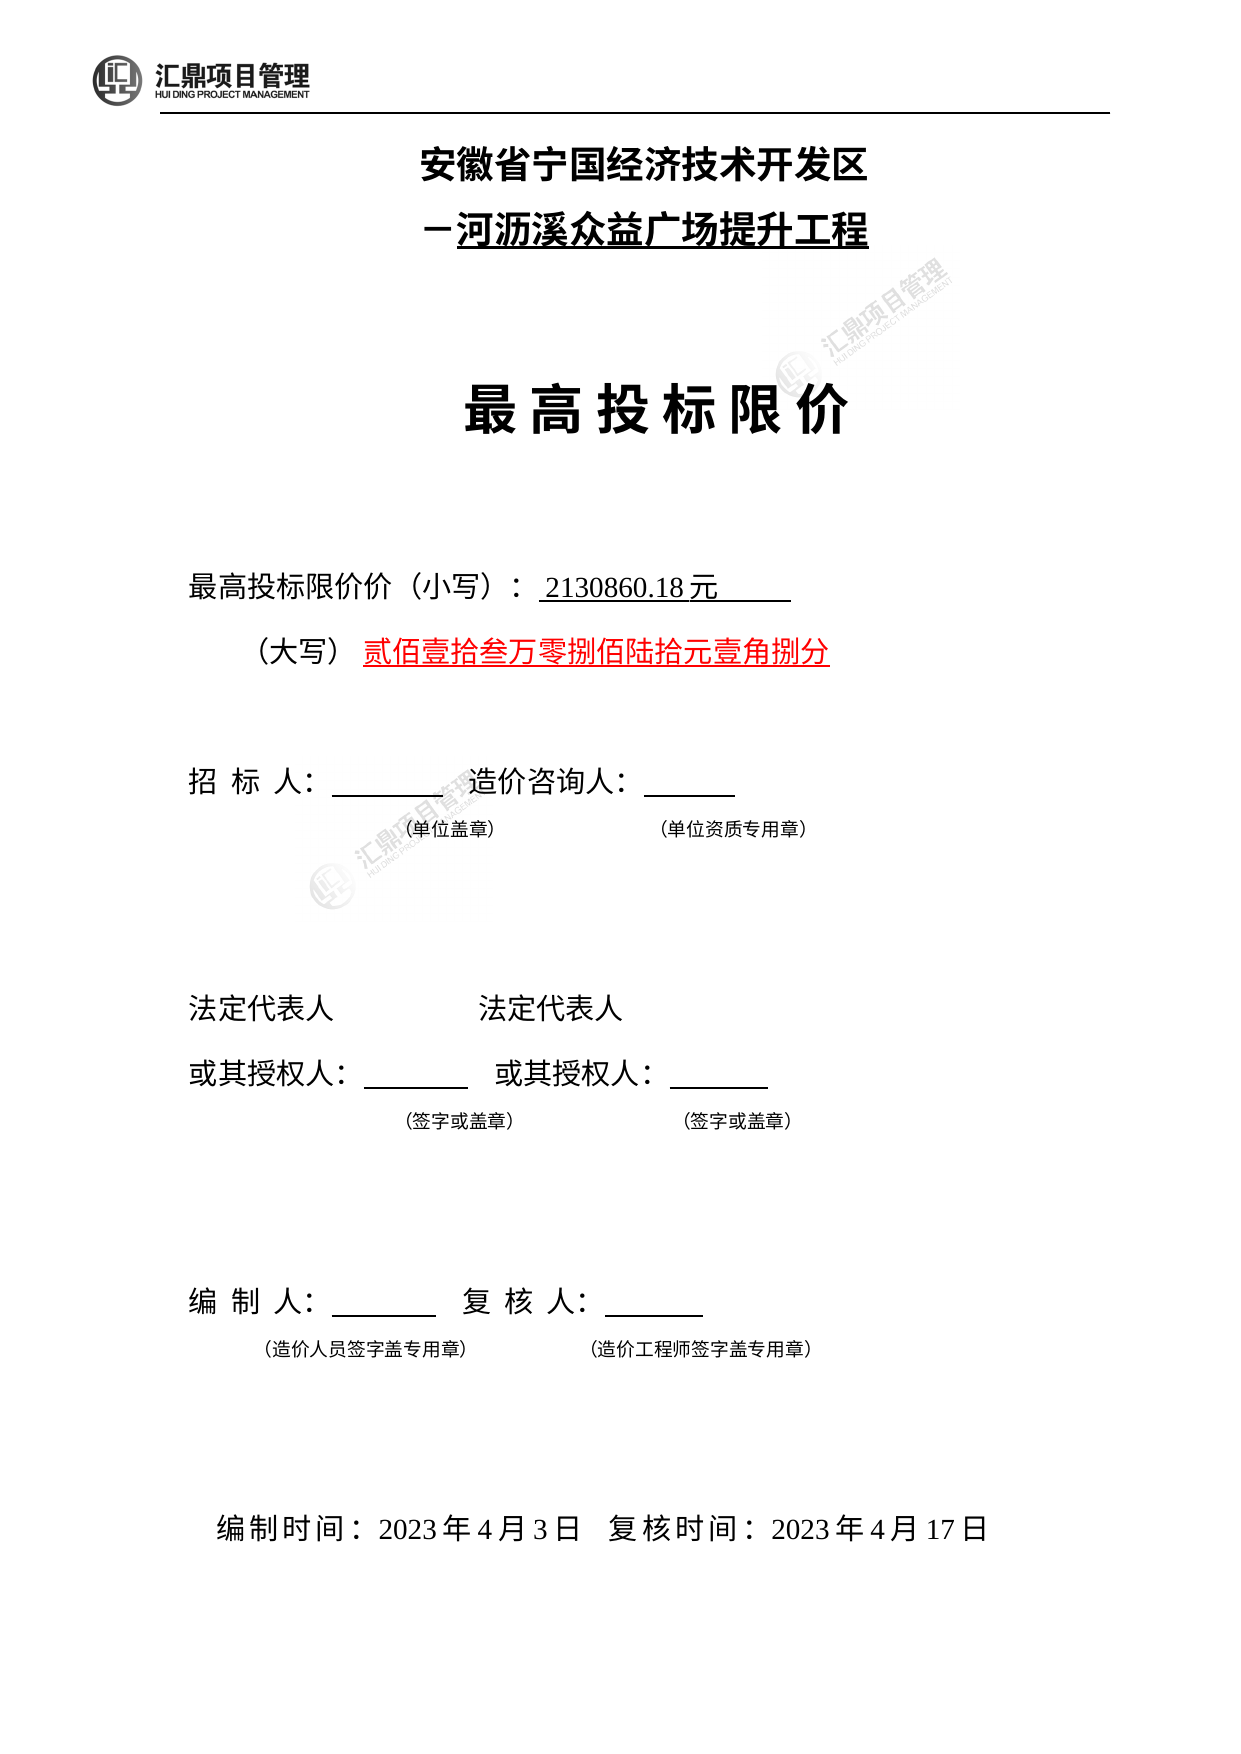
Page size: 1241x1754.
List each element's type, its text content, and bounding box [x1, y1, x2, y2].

text 或其授权人： 或其授权人： [159, 1039, 1110, 1104]
text 编制时间：2023年4月3日 复核时间：2023年4月17日 [159, 1494, 1110, 1559]
text 编 制 人： 复 核 人： [159, 1267, 1110, 1332]
picture [90, 49, 311, 109]
text 招 标 人： 造价咨询人： [159, 747, 1110, 812]
text 安徽省宁国经济技术开发区 [159, 129, 1110, 194]
text 最高投标限价价（小写）： 2130860.18元 [159, 552, 1110, 617]
text 最 高 投 标 限 价 [159, 357, 1110, 454]
text （大写） 贰佰壹拾叁万零捌佰陆拾元壹角捌分 [159, 617, 1110, 682]
text 法定代表人 法定代表人 [159, 974, 1110, 1039]
text （单位盖章） （单位资质专用章） [159, 812, 1110, 844]
text （造价人员签字盖专用章） （造价工程师签字盖专用章） [159, 1332, 1110, 1364]
text －河沥溪众益广场提升工程 [159, 194, 1110, 259]
text （签字或盖章） （签字或盖章） [159, 1104, 1110, 1137]
